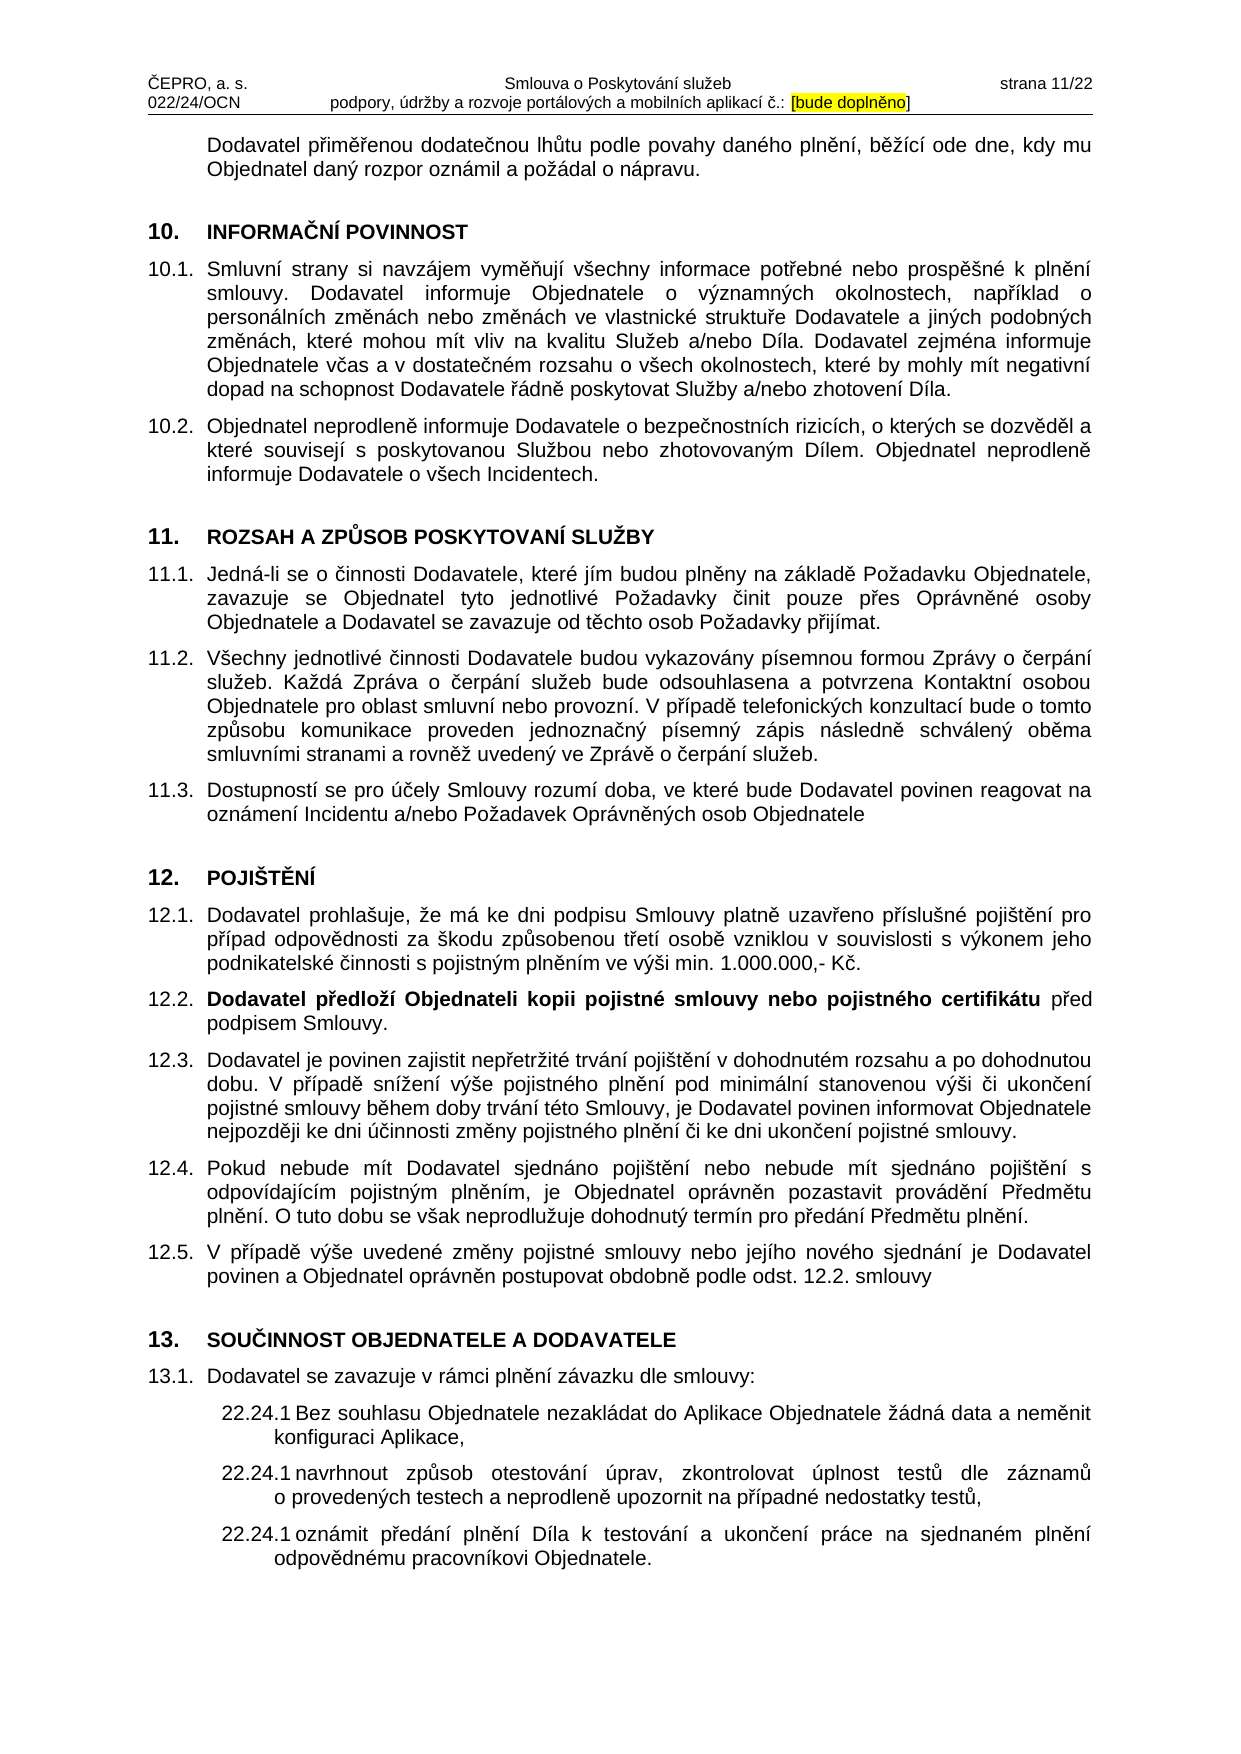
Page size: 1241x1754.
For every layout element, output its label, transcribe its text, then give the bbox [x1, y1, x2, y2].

list POJIŠTĚNÍ [148, 864, 1093, 890]
list Dodavatel se zavazuje v rámci plnění závazku dle smlouvy: [148, 1364, 1093, 1388]
list Jedná-li se o činnosti Dodavatele, které jím budou plněny na základě Požadavku Objednatele, zavazuje se Objednatel tyto jednotlivé Požadavky činit pouze přes Oprávněné osoby Objednatele a Dodavatel se zavazuje od těchto osob Požadavky přijímat. [148, 562, 1093, 633]
list Pokud nebude mít Dodavatel sjednáno pojištění nebo nebude mít sjednáno pojištění s odpovídajícím pojistným plněním, je Objednatel oprávněn pozastavit provádění Předmětu plnění. O tuto dobu se však neprodlužuje dohodnutý termín pro předání Předmětu plnění. [148, 1156, 1093, 1228]
list Dodavatel je povinen zajistit nepřetržité trvání pojištění v dohodnutém rozsahu a po dohodnutou dobu. V případě snížení výše pojistného plnění pod minimální stanovenou výši či ukončení pojistné smlouvy během doby trvání této Smlouvy, je Dodavatel povinen informovat Objednatele nejpozději ke dni účinnosti změny pojistného plnění či ke dni ukončení pojistné smlouvy. [148, 1047, 1093, 1143]
list Smluvní strany si navzájem vyměňují všechny informace potřebné nebo prospěšné k plnění smlouvy. Dodavatel informuje Objednatele o významných okolnostech, například o personálních změnách nebo změnách ve vlastnické struktuře Dodavatele a jiných podobných změnách, které mohou mít vliv na kvalitu Služeb a/nebo Díla. Dodavatel zejména informuje Objednatele včas a v dostatečném rozsahu o všech okolnostech, které by mohly mít negativní dopad na schopnost Dodavatele řádně poskytovat Služby a/nebo zhotovení Díla. [148, 257, 1093, 401]
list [148, 133, 1093, 181]
list Dodavatel prohlašuje, že má ke dni podpisu Smlouvy platně uzavřeno příslušné pojištění pro případ odpovědnosti za škodu způsobenou třetí osobě vzniklou v souvislosti s výkonem jeho podnikatelské činnosti s pojistným plněním ve výši min. 1.000.000,- Kč. [148, 903, 1093, 974]
list Dostupností se pro účely Smlouvy rozumí doba, ve které bude Dodavatel povinen reagovat na oznámení Incidentu a/nebo Požadavek Oprávněných osob Objednatele [148, 778, 1093, 826]
text oznámit předání plnění Díla k testování a ukončení práce na sjednaném plnění odpovědnému pracovníkovi Objednatele. [221, 1522, 1093, 1569]
text Bez souhlasu Objednatele nezakládat do Aplikace Objednatele žádná data a neměnit konfiguraci Aplikace, [221, 1401, 1093, 1449]
list Dodavatel předloží Objednateli kopii pojistné smlouvy nebo pojistného certifikátu před podpisem Smlouvy. [148, 987, 1093, 1035]
text navrhnout způsob otestování úprav, zkontrolovat úplnost testů dle záznamů o provedených testech a neprodleně upozornit na případné nedostatky testů, [221, 1461, 1093, 1509]
list Objednatel neprodleně informuje Dodavatele o bezpečnostních rizicích, o kterých se dozvěděl a které souvisejí s poskytovanou Službou nebo zhotovovaným Dílem. Objednatel neprodleně informuje Dodavatele o všech Incidentech. [148, 413, 1093, 485]
list SOUČINNOST OBJEDNATELE A DODAVATELE [148, 1326, 1093, 1352]
list V případě výše uvedené změny pojistné smlouvy nebo jejího nového sjednání je Dodavatel povinen a Objednatel oprávněn postupovat obdobně podle odst. 12.2. smlouvy [148, 1240, 1093, 1288]
list ROZSAH A ZPŮSOB POSKYTOVANÍ SLUŽBY [148, 523, 1093, 549]
list Všechny jednotlivé činnosti Dodavatele budou vykazovány písemnou formou Zprávy o čerpání služeb. Každá Zpráva o čerpání služeb bude odsouhlasena a potvrzena Kontaktní osobou Objednatele pro oblast smluvní nebo provozní. V případě telefonických konzultací bude o tomto způsobu komunikace proveden jednoznačný písemný zápis následně schválený oběma smluvními stranami a rovněž uvedený ve Zprávě o čerpání služeb. [148, 646, 1093, 766]
list INFORMAČNÍ POVINNOST [148, 218, 1093, 245]
